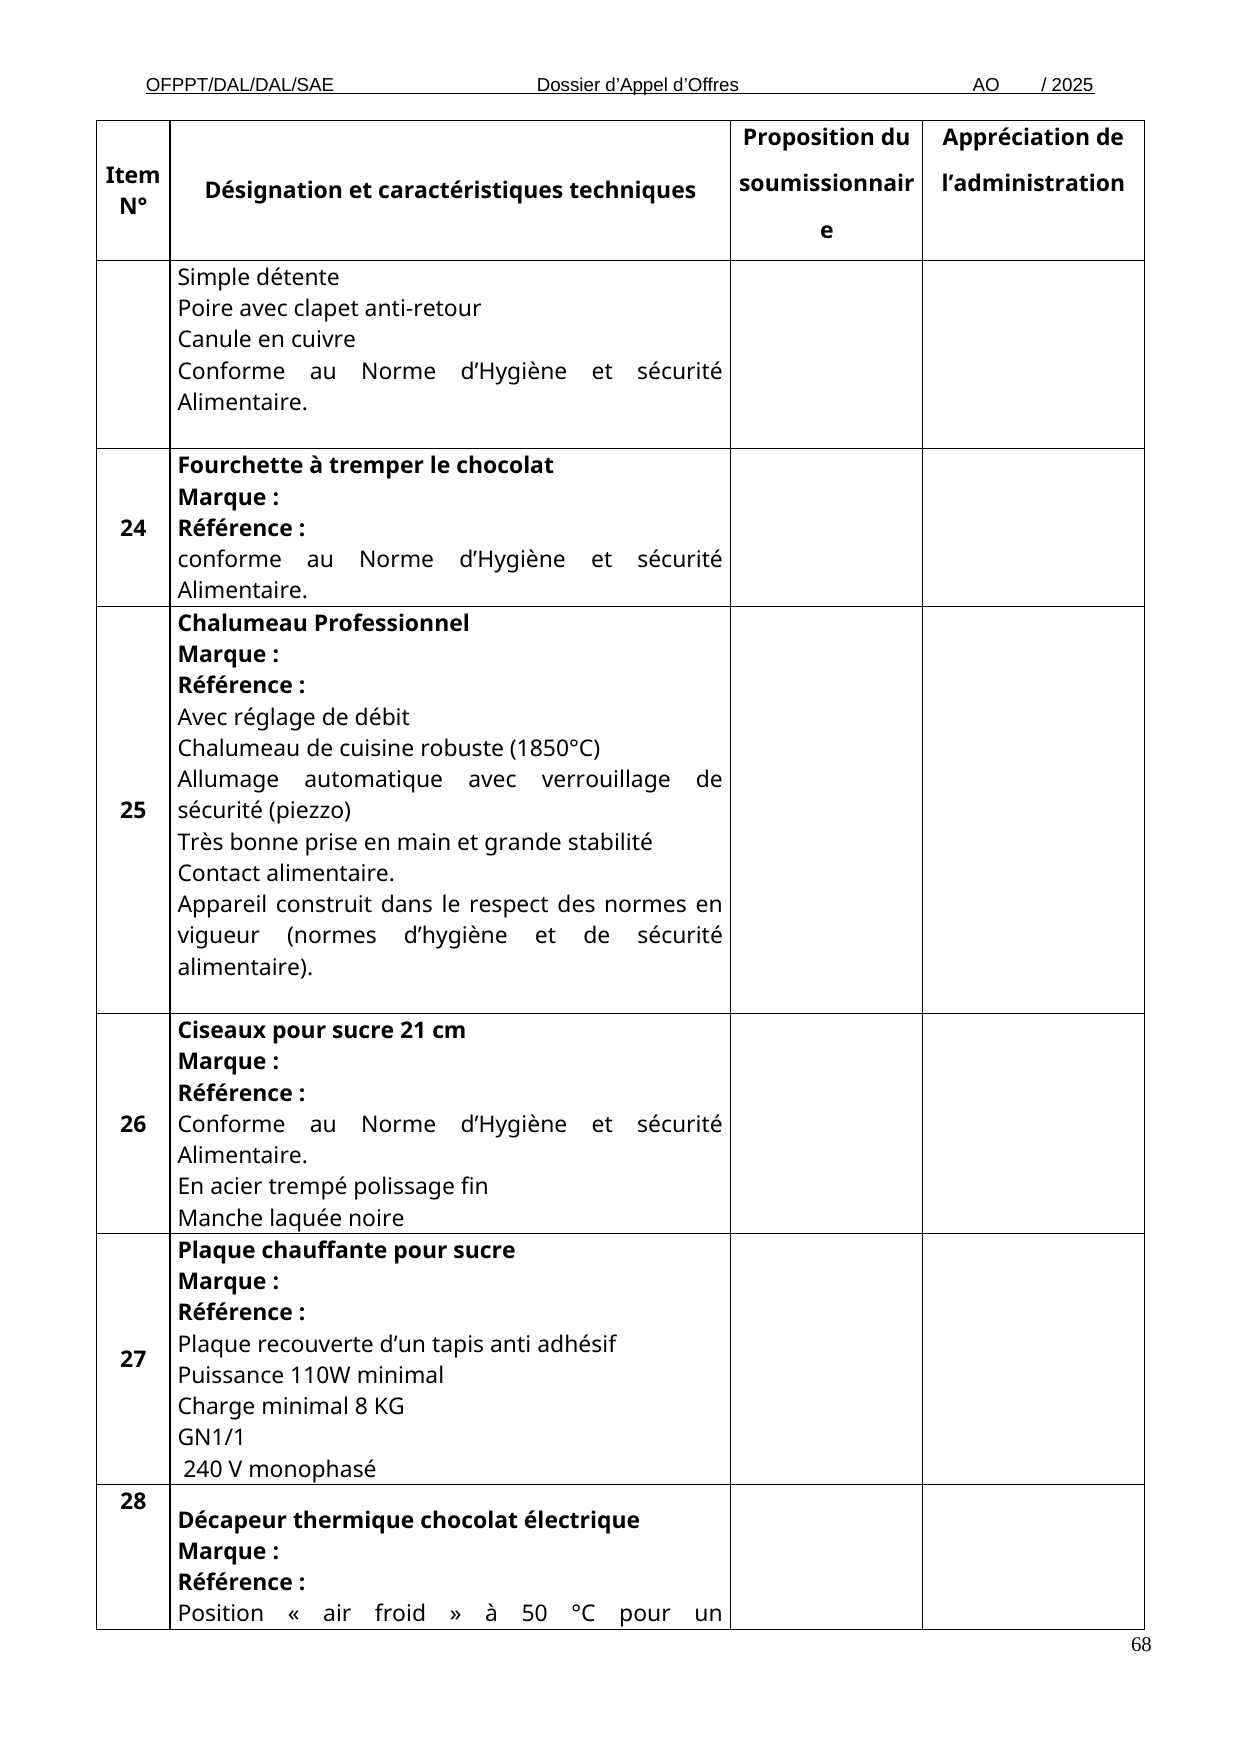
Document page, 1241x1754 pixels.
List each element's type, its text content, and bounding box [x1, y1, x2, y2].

table_cell 24 [97, 449, 169, 606]
table_cell 23 [97, 261, 169, 448]
table_cell [731, 1014, 922, 1233]
table_header Proposition du soumissionnaire [731, 121, 922, 260]
table_cell [923, 1014, 1144, 1233]
table_cell 25 [97, 607, 169, 1013]
table_cell 28 [97, 1485, 169, 1628]
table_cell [171, 1485, 730, 1628]
table_cell [731, 1234, 922, 1484]
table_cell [171, 261, 730, 448]
table_cell Plaque chauffante pour sucre Marque : Référence : Plaque recouverte d’un tapis anti adhésif Puissance 110W minimal Charge minimal 8 KG GN1/1 240 V monophasé [171, 1234, 730, 1484]
table_cell [731, 1485, 922, 1628]
table_cell [731, 607, 922, 1013]
table_cell Fourchette à tremper le chocolat Marque : Référence : conforme au Norme d’Hygiène et sécurité Alimentaire. [171, 449, 730, 606]
table_header Désignation et caractéristiques techniques [171, 121, 730, 260]
table_header Appréciation de l’administration [923, 121, 1144, 260]
table_header Item N° [97, 121, 169, 260]
table_cell Ciseaux pour sucre 21 cm Marque : Référence : Conforme au Norme d’Hygiène et sécurité Alimentaire. En acier trempé polissage fin Manche laquée noire [171, 1014, 730, 1233]
table_cell [923, 607, 1144, 1013]
table_cell [923, 1485, 1144, 1628]
table_cell [731, 261, 922, 448]
table_cell [923, 261, 1144, 448]
table_cell [923, 1234, 1144, 1484]
table_cell 27 [97, 1234, 169, 1484]
table_cell Chalumeau Professionnel Marque : Référence : Avec réglage de débit Chalumeau de cuisine robuste (1850°C) Allumage automatique avec verrouillage de sécurité (piezzo) Très bonne prise en main et grande stabilité Contact alimentaire. Appareil construit dans le respect des normes en vigueur (normes d’hygiène et de sécurité alimentaire). [171, 607, 730, 1013]
table_cell [923, 449, 1144, 606]
table_cell [731, 449, 922, 606]
table_cell 26 [97, 1014, 169, 1233]
